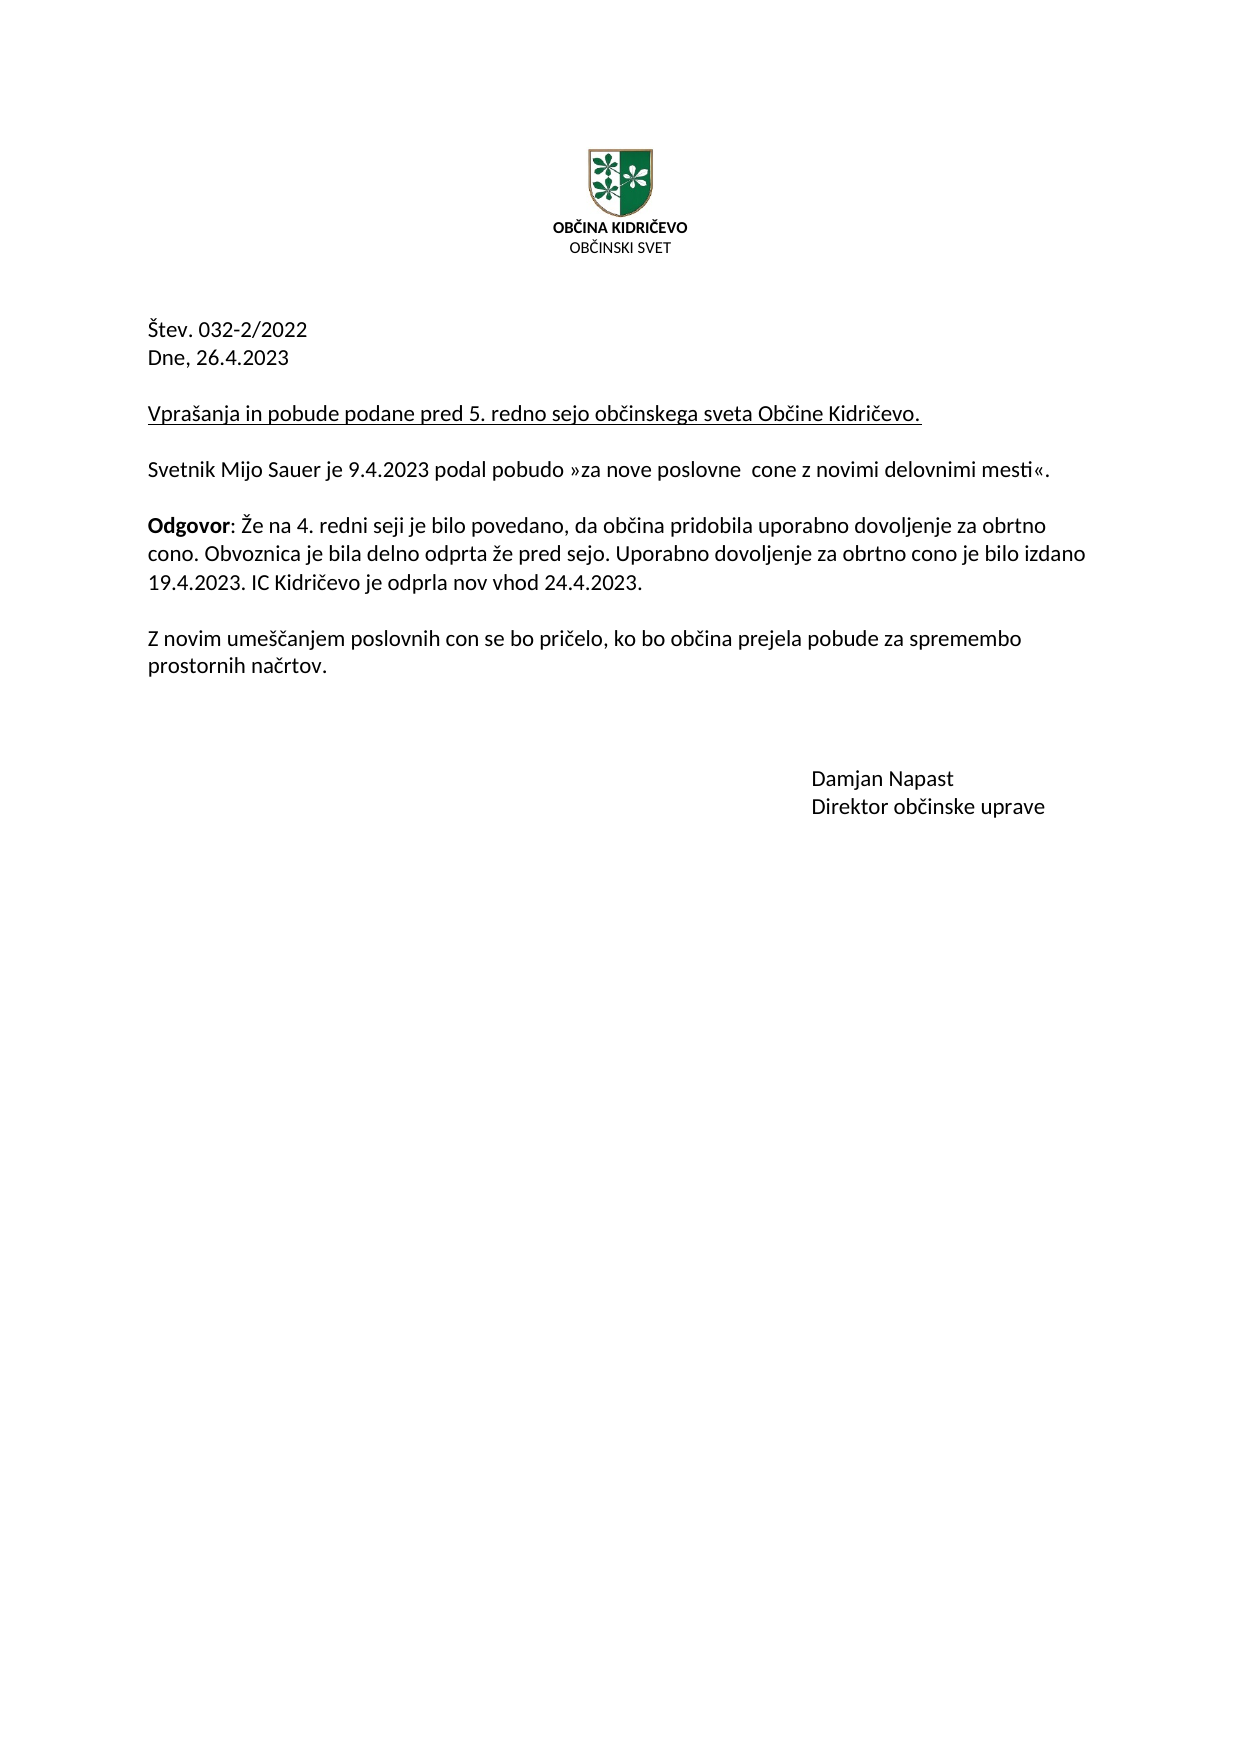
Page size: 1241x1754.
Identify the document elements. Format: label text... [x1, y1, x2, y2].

text Direktor občinske uprave [148, 792, 1093, 821]
text Damjan Napast [148, 764, 1093, 792]
text Vprašanja in pobude podane pred 5. redno sejo občinskega sveta Občine Kidričevo. [148, 399, 1093, 427]
text Štev. 032-2/2022 [148, 315, 1093, 343]
text Z novim umeščanjem poslovnih con se bo pričelo, ko bo občina prejela pobude za spremembo prostornih načrtov. [148, 624, 1093, 680]
text Odgovor: Že na 4. redni seji je bilo povedano, da občina pridobila uporabno dovoljenje za obrtno cono. Obvoznica je bila delno odprta že pred sejo. Uporabno dovoljenje za obrtno cono je bilo izdano 19.4.2023. IC Kidričevo je odprla nov vhod 24.4.2023. [148, 512, 1093, 596]
text Dne, 26.4.2023 [148, 343, 1093, 371]
text Svetnik Mijo Sauer je 9.4.2023 podal pobudo »za nove poslovne cone z novimi delovnimi mesti«. [148, 456, 1093, 483]
text OBČINSKI SVET [148, 238, 1093, 258]
text OBČINA KIDRIČEVO [148, 217, 1093, 238]
picture [586, 147, 654, 218]
